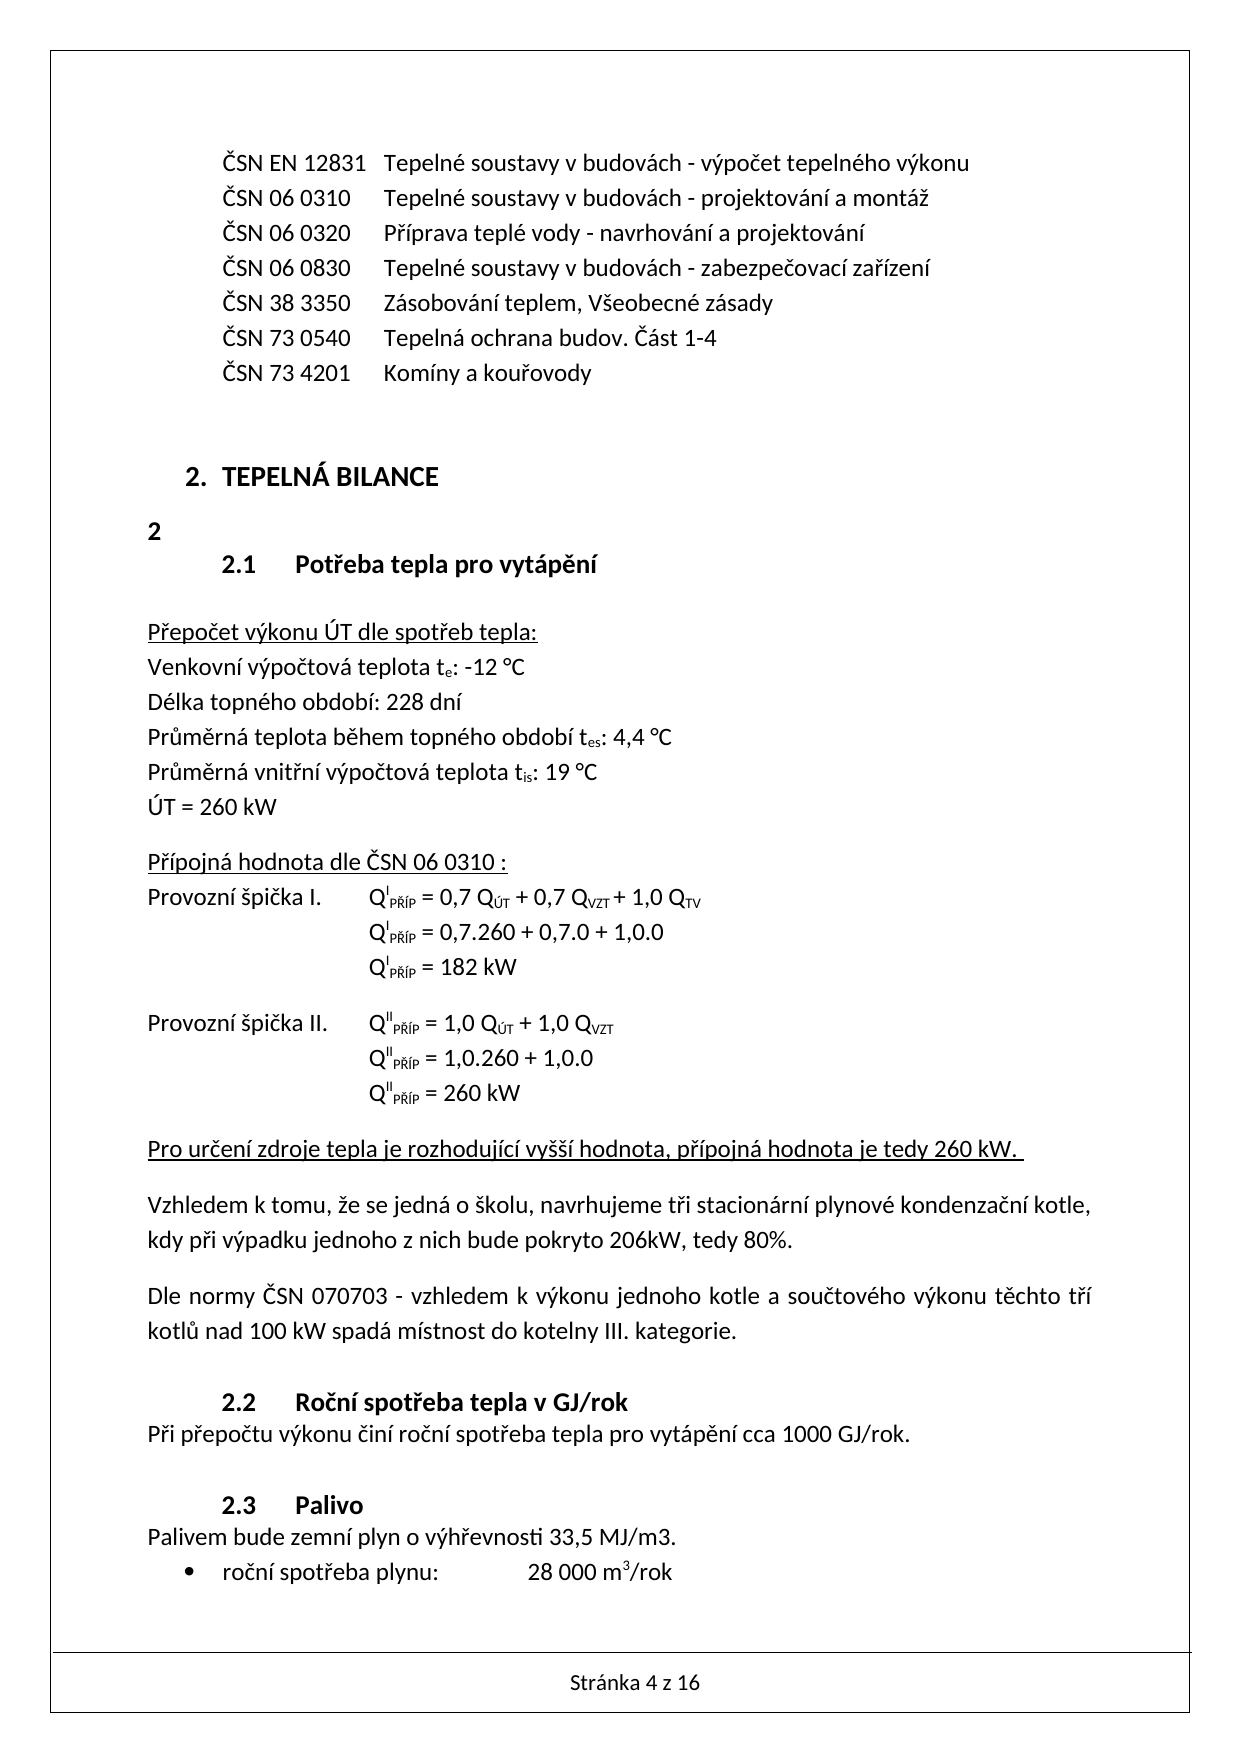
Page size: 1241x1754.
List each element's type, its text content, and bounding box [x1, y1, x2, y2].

list ČSN EN 12831 Tepelné soustavy v budovách - výpočet tepelného výkonu [222, 148, 1093, 178]
text Délka topného období: 228 dní [147, 686, 1093, 716]
list ČSN 38 3350 Zásobování teplem, Všeobecné zásady [222, 288, 1093, 318]
text Venkovní výpočtová teplota te: -12 °C [147, 651, 1093, 681]
text Provozní špička II. QIIPŘÍP = 1,0 QÚT + 1,0 QVZT [147, 1007, 1093, 1038]
list ČSN 73 4201 Komíny a kouřovody [222, 358, 1093, 388]
list ČSN 06 0830 Tepelné soustavy v budovách - zabezpečovací zařízení [222, 253, 1093, 283]
text Přípojná hodnota dle ČSN 06 0310 : [147, 846, 1093, 877]
text QIIPŘÍP = 1,0.260 + 1,0.0 [147, 1042, 1093, 1073]
text Průměrná teplota během topného období tes: 4,4 °C [147, 721, 1093, 751]
text QIIPŘÍP = 260 kW [147, 1077, 1093, 1108]
text Pro určení zdroje tepla je rozhodující vyšší hodnota, přípojná hodnota je tedy 260 kW. [147, 1133, 1093, 1164]
subtitle Palivo [221, 1488, 1093, 1521]
list ČSN 06 0310 Tepelné soustavy v budovách - projektování a montáž [222, 183, 1093, 213]
subtitle Potřeba tepla pro vytápění [221, 548, 1093, 581]
text Provozní špička I. QIPŘÍP = 0,7 QÚT + 0,7 QVZT + 1,0 QTV [147, 881, 1093, 912]
list ČSN 06 0320 Příprava teplé vody - navrhování a projektování [222, 218, 1093, 248]
list roční spotřeba plynu: 28 000 m3/rok [185, 1556, 1093, 1586]
text QIPŘÍP = 0,7.260 + 0,7.0 + 1,0.0 [147, 916, 1093, 947]
subtitle Roční spotřeba tepla v GJ/rok [221, 1385, 1093, 1418]
text Průměrná vnitřní výpočtová teplota tis: 19 °C [147, 756, 1093, 786]
text Dle normy ČSN 070703 - vzhledem k výkonu jednoho kotle a součtového výkonu těchto tří kotlů nad 100 kW spadá místnost do kotelny III. kategorie. [147, 1280, 1093, 1345]
text Přepočet výkonu ÚT dle spotřeb tepla: [147, 616, 1093, 646]
text Vzhledem k tomu, že se jedná o školu, navrhujeme tři stacionární plynové kondenzační kotle, kdy při výpadku jednoho z nich bude pokryto 206kW, tedy 80%. [147, 1189, 1093, 1254]
text Při přepočtu výkonu činí roční spotřeba tepla pro vytápění cca 1000 GJ/rok. [147, 1418, 1093, 1448]
list ČSN 73 0540 Tepelná ochrana budov. Část 1-4 [222, 323, 1093, 353]
text ÚT = 260 kW [147, 791, 1093, 821]
text Palivem bude zemní plyn o výhřevnosti 33,5 MJ/m3. [147, 1521, 1093, 1551]
text QIPŘÍP = 182 kW [147, 951, 1093, 982]
subtitle TEPELNÁ BILANCE [185, 458, 1093, 494]
